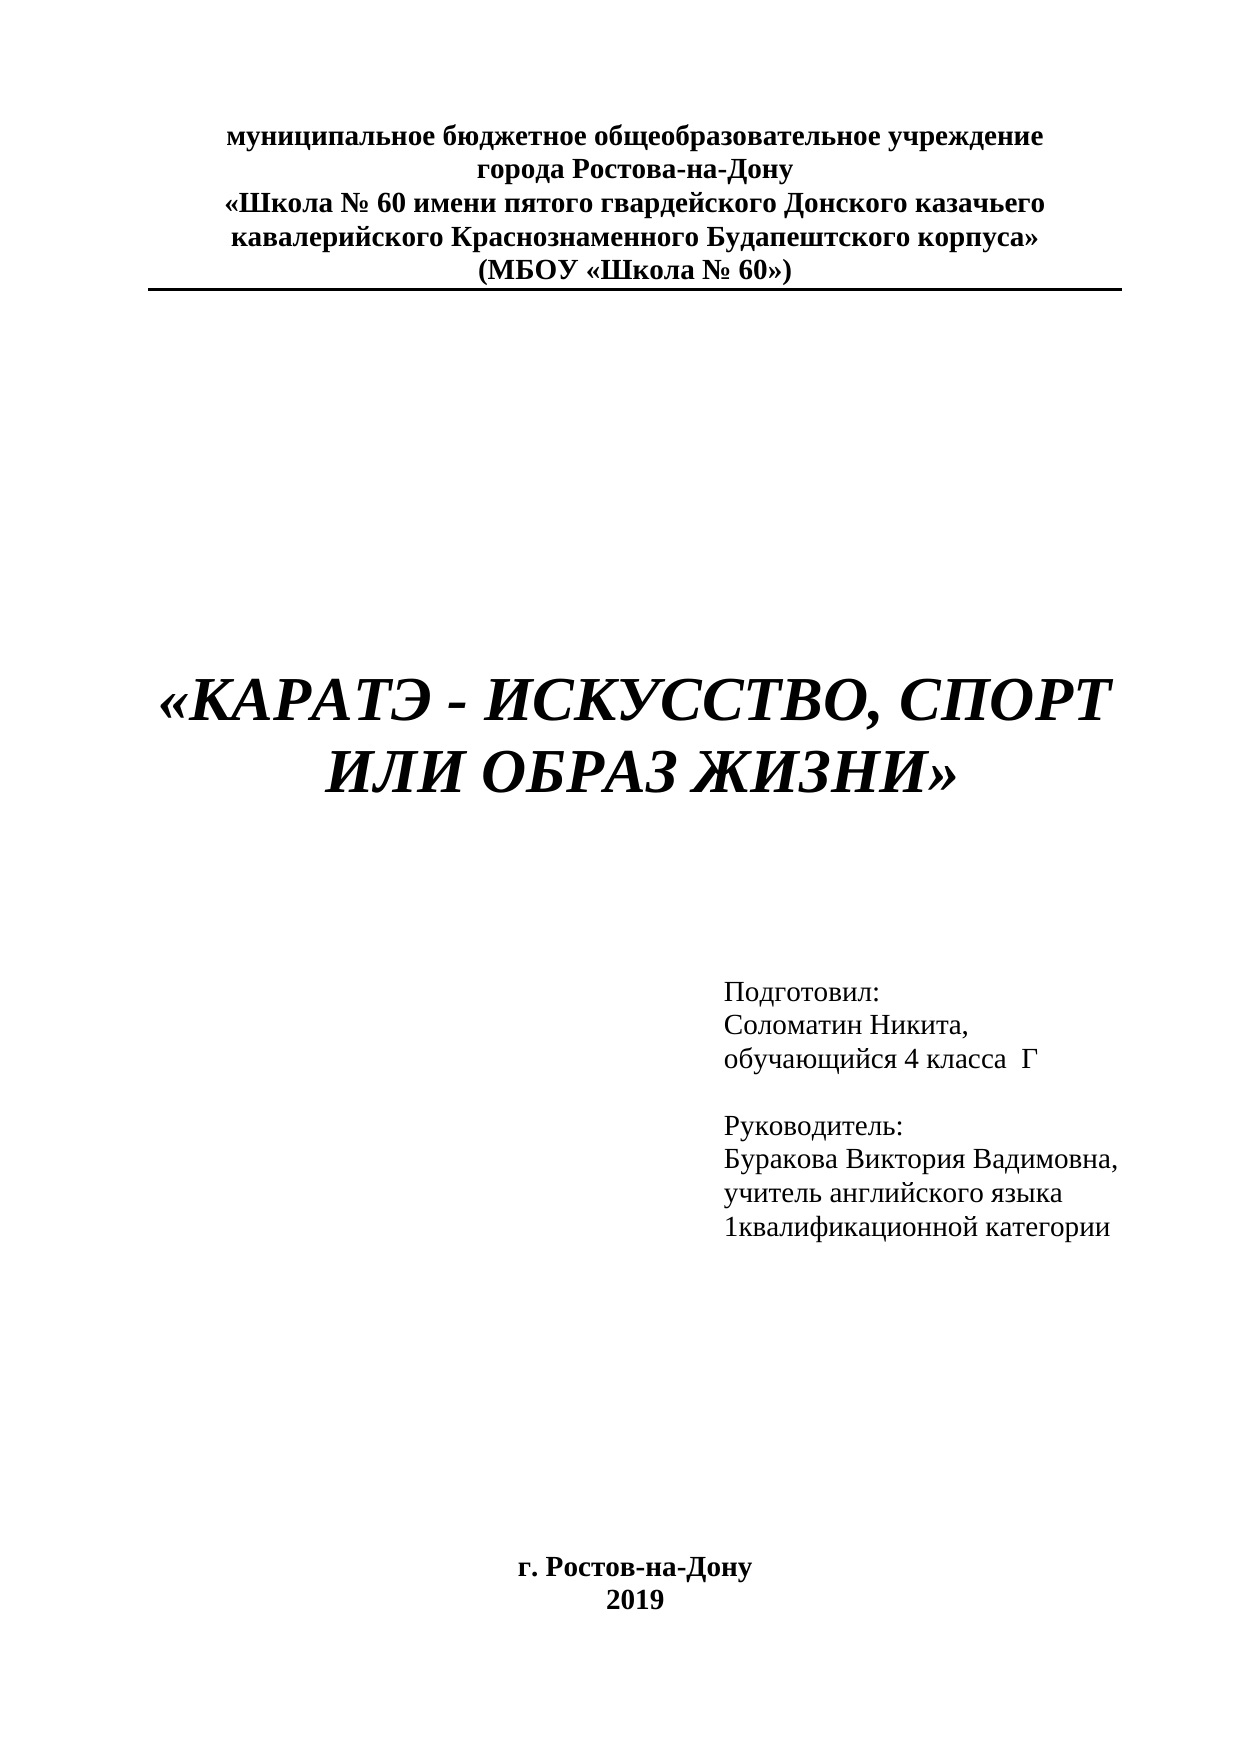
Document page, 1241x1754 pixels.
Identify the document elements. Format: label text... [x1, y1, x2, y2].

text обучающийся 4 класса Г [223, 1041, 1122, 1074]
text муниципальное бюджетное общеобразовательное учреждение города Ростова-на-Дону [148, 118, 1122, 185]
text 2019 [148, 1582, 1122, 1616]
text ИЛИ ОБРАЗ ЖИЗНИ» [148, 734, 1122, 806]
text г. Ростов-на-Дону [148, 1511, 1122, 1582]
text Руководитель: [148, 1108, 1122, 1142]
text Соломатин Никита, [148, 1007, 1122, 1041]
text 1квалификационной категории [223, 1209, 1122, 1242]
text «Школа № 60 имени пятого гвардейского Донского казачьего [148, 185, 1122, 219]
text Подготовил: [148, 974, 1122, 1007]
text учитель английского языка [223, 1175, 1122, 1209]
text кавалерийского Краснознаменного Будапештского корпуса» [148, 219, 1122, 252]
text «КАРАТЭ - ИСКУССТВО, СПОРТ [148, 662, 1122, 734]
text (МБОУ «Школа № 60») [148, 252, 1122, 288]
text Буракова Виктория Вадимовна, [223, 1142, 1122, 1175]
